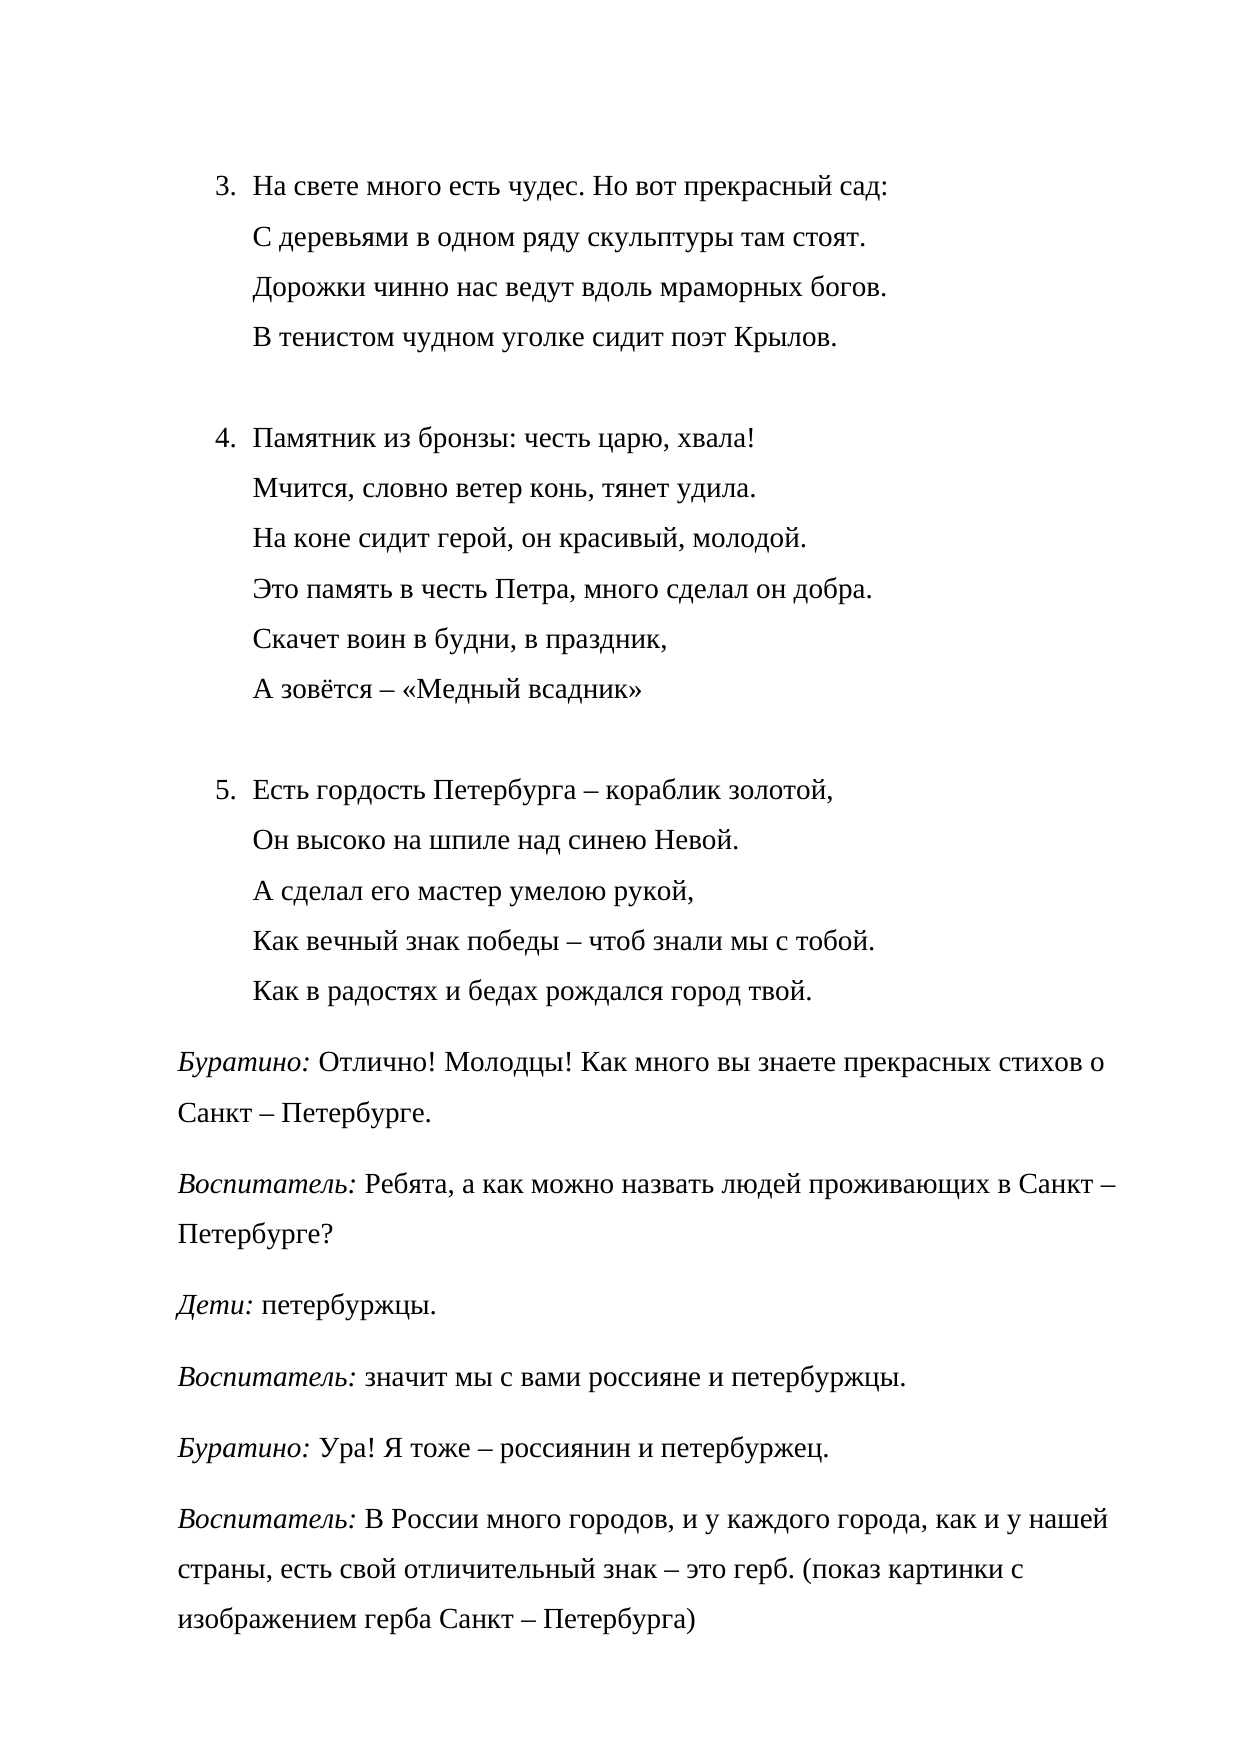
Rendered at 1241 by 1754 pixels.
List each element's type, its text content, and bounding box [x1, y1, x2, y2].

text Воспитатель: В России много городов, и у каждого города, как и у нашей страны, есть свой отличительный знак – это герб. (показ картинки с изображением герба Санкт – Петербурга) [177, 1501, 1152, 1635]
list Он высоко на шпиле над синею Невой. [252, 822, 1152, 856]
list Памятник из бронзы: честь царю, хвала! [215, 420, 1152, 453]
list Мчится, словно ветер конь, тянет удила. [252, 470, 1152, 504]
text Воспитатель: Ребята, а как можно назвать людей проживающих в Санкт – Петербурге? [177, 1166, 1152, 1250]
list На коне сидит герой, он красивый, молодой. [252, 521, 1152, 554]
list С деревьями в одном ряду скульптуры там стоят. [252, 219, 1152, 252]
text Буратино: Ура! Я тоже – россиянин и петербуржец. [177, 1430, 1152, 1463]
list Это память в честь Петра, много сделал он добра. [252, 571, 1152, 604]
list Как в радостях и бедах рождался город твой. [252, 973, 1152, 1007]
text Дети: петербуржцы. [177, 1287, 1152, 1321]
list Есть гордость Петербурга – кораблик золотой, [215, 772, 1152, 806]
text Буратино: Отлично! Молодцы! Как много вы знаете прекрасных стихов о Санкт – Петербурге. [177, 1044, 1152, 1128]
text Воспитатель: значит мы с вами россияне и петербуржцы. [177, 1359, 1152, 1392]
list Дорожки чинно нас ведут вдоль мраморных богов. [252, 269, 1152, 303]
list На свете много есть чудес. Но вот прекрасный сад: [215, 168, 1152, 202]
list Скачет воин в будни, в праздник, [252, 621, 1152, 655]
list А сделал его мастер умелою рукой, [252, 873, 1152, 906]
list В тенистом чудном уголке сидит поэт Крылов. [252, 319, 1152, 353]
list А зовётся – «Медный всадник» [252, 672, 1152, 705]
list Как вечный знак победы – чтоб знали мы с тобой. [252, 923, 1152, 957]
